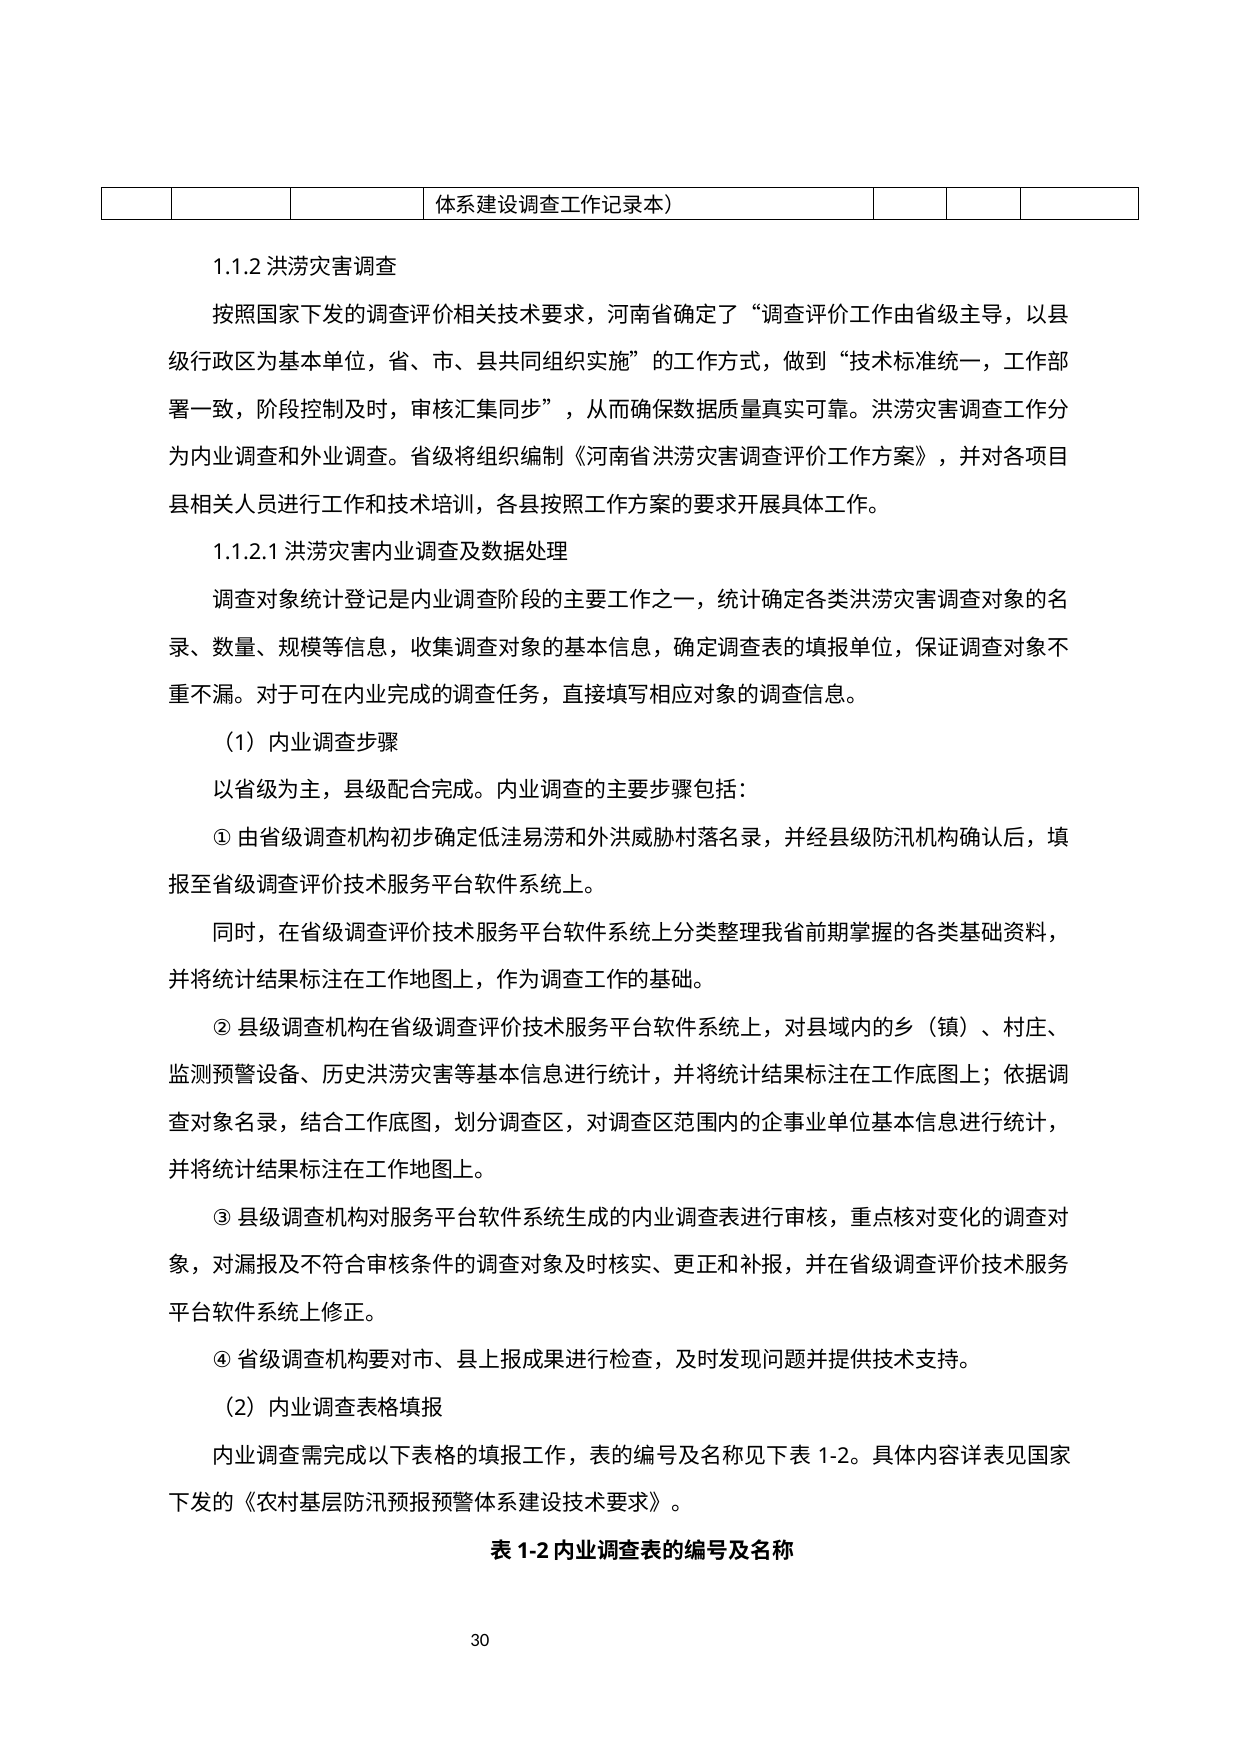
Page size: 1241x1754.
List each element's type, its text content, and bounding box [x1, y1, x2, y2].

text ① 由省级调查机构初步确定低洼易涝和外洪威胁村落名录，并经县级防汛机构确认后，填报至省级调查评价技术服务平台软件系统上。 [168, 819, 1072, 899]
text 1.1.2.1洪涝灾害内业调查及数据处理 [168, 534, 1072, 566]
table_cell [424, 188, 873, 218]
text 调查对象统计登记是内业调查阶段的主要工作之一，统计确定各类洪涝灾害调查对象的名录、数量、规模等信息，收集调查对象的基本信息，确定调查表的填报单位，保证调查对象不重不漏。对于可在内业完成的调查任务，直接填写相应对象的调查信息。 [168, 582, 1072, 709]
text ④ 省级调查机构要对市、县上报成果进行检查，及时发现问题并提供技术支持。 [168, 1342, 1072, 1374]
text ② 县级调查机构在省级调查评价技术服务平台软件系统上，对县域内的乡（镇）、村庄、监测预警设备、历史洪涝灾害等基本信息进行统计，并将统计结果标注在工作底图上；依据调查对象名录，结合工作底图，划分调查区，对调查区范围内的企事业单位基本信息进行统计，并将统计结果标注在工作地图上。 [168, 1010, 1072, 1184]
text 表1-2内业调查表的编号及名称 [168, 1533, 1072, 1564]
text ③ 县级调查机构对服务平台软件系统生成的内业调查表进行审核，重点核对变化的调查对象，对漏报及不符合审核条件的调查对象及时核实、更正和补报，并在省级调查评价技术服务平台软件系统上修正。 [168, 1200, 1072, 1327]
table_cell 要求 [291, 188, 423, 218]
text （1）内业调查步骤 [168, 724, 1072, 756]
text 同时，在省级调查评价技术服务平台软件系统上分类整理我省前期掌握的各类基础资料，并将统计结果标注在工作地图上，作为调查工作的基础。 [168, 915, 1072, 994]
text 1.1.2洪涝灾害调查 [168, 249, 1072, 281]
text 以省级为主，县级配合完成。内业调查的主要步骤包括： [168, 772, 1072, 804]
text 按照国家下发的调查评价相关技术要求，河南省确定了“调查评价工作由省级主导，以县级行政区为基本单位，省、市、县共同组织实施”的工作方式，做到“技术标准统一，工作部署一致，阶段控制及时，审核汇集同步”，从而确保数据质量真实可靠。洪涝灾害调查工作分为内业调查和外业调查。省级将组织编制《河南省洪涝灾害调查评价工作方案》，并对各项目县相关人员进行工作和技术培训，各县按照工作方案的要求开展具体工作。 [168, 297, 1072, 518]
text （2）内业调查表格填报 [168, 1390, 1072, 1422]
text 内业调查需完成以下表格的填报工作，表的编号及名称见下表1-2。具体内容详表见国家下发的《农村基层防汛预报预警体系建设技术要求》。 [168, 1438, 1072, 1517]
